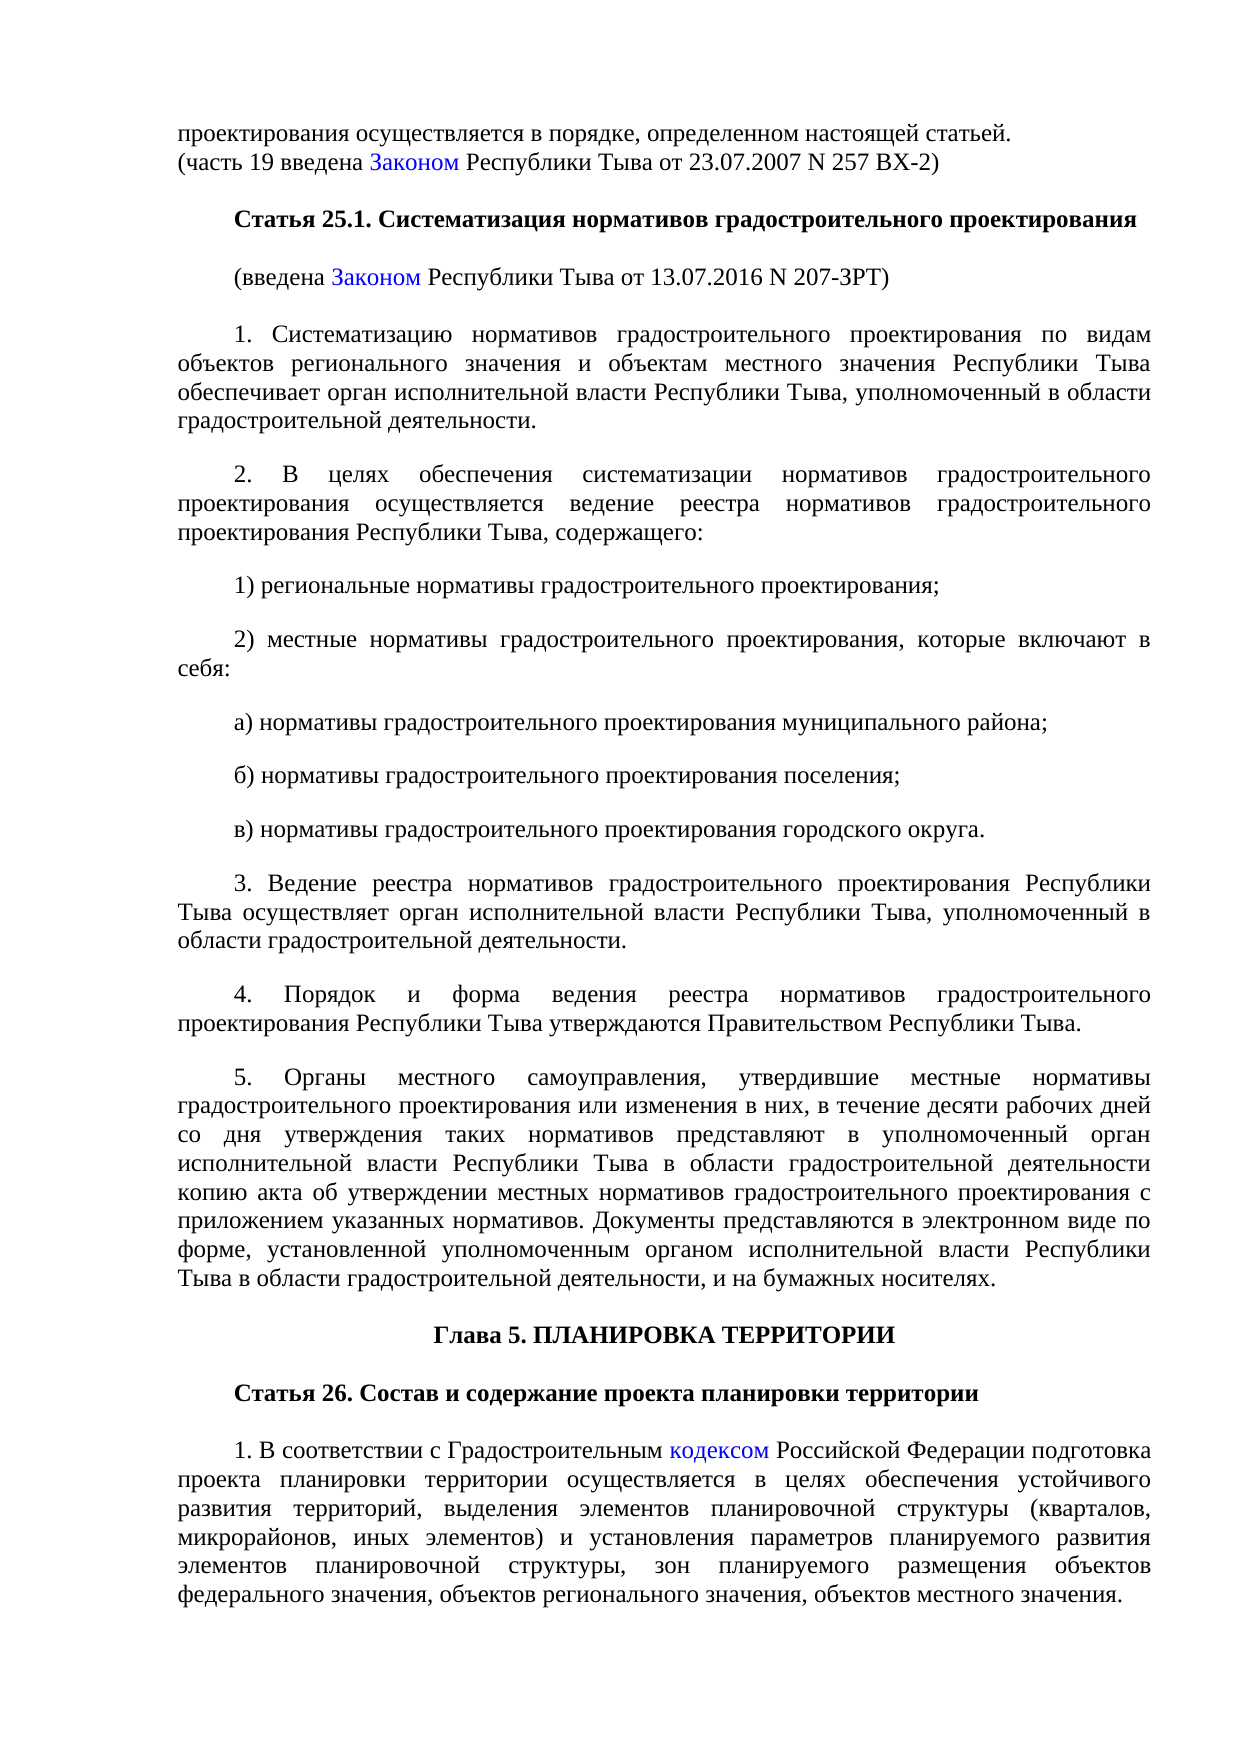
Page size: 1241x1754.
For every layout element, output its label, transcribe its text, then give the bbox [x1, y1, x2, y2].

text (введена Законом Республики Тыва от 13.07.2016 N 207-ЗРТ) [233, 262, 1152, 291]
text (часть 19 введена Законом Республики Тыва от 23.07.2007 N 257 ВХ-2) [177, 147, 1152, 176]
title Глава 5. ПЛАНИРОВКА ТЕРРИТОРИИ [177, 1321, 1152, 1349]
text 3. Ведение реестра нормативов градостроительного проектирования Республики Тыва осуществляет орган исполнительной власти Республики Тыва, уполномоченный в области градостроительной деятельности. [177, 868, 1152, 954]
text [177, 118, 1152, 147]
text в) нормативы градостроительного проектирования городского округа. [177, 814, 1152, 843]
text 2. В целях обеспечения систематизации нормативов градостроительного проектирования осуществляется ведение реестра нормативов градостроительного проектирования Республики Тыва, содержащего: [177, 459, 1152, 546]
title Статья 26. Состав и содержание проекта планировки территории [177, 1378, 1152, 1407]
text 1. Систематизацию нормативов градостроительного проектирования по видам объектов регионального значения и объектам местного значения Республики Тыва обеспечивает орган исполнительной власти Республики Тыва, уполномоченный в области градостроительной деятельности. [177, 319, 1152, 434]
text 5. Органы местного самоуправления, утвердившие местные нормативы градостроительного проектирования или изменения в них, в течение десяти рабочих дней со дня утверждения таких нормативов представляют в уполномоченный орган исполнительной власти Республики Тыва в области градостроительной деятельности копию акта об утверждении местных нормативов градостроительного проектирования с приложением указанных нормативов. Документы представляются в электронном виде по форме, установленной уполномоченным органом исполнительной власти Республики Тыва в области градостроительной деятельности, и на бумажных носителях. [177, 1062, 1152, 1292]
text 2) местные нормативы градостроительного проектирования, которые включают в себя: [177, 624, 1152, 682]
text 4. Порядок и форма ведения реестра нормативов градостроительного проектирования Республики Тыва утверждаются Правительством Республики Тыва. [177, 979, 1152, 1037]
text б) нормативы градостроительного проектирования поселения; [177, 761, 1152, 789]
text 1. В соответствии с Градостроительным кодексом Российской Федерации подготовка проекта планировки территории осуществляется в целях обеспечения устойчивого развития территорий, выделения элементов планировочной структуры (кварталов, микрорайонов, иных элементов) и установления параметров планируемого развития элементов планировочной структуры, зон планируемого размещения объектов федерального значения, объектов регионального значения, объектов местного значения. [177, 1436, 1152, 1608]
text 1) региональные нормативы градостроительного проектирования; [177, 571, 1152, 599]
title Статья 25.1. Систематизация нормативов градостроительного проектирования [177, 204, 1152, 233]
text а) нормативы градостроительного проектирования муниципального района; [177, 707, 1152, 736]
